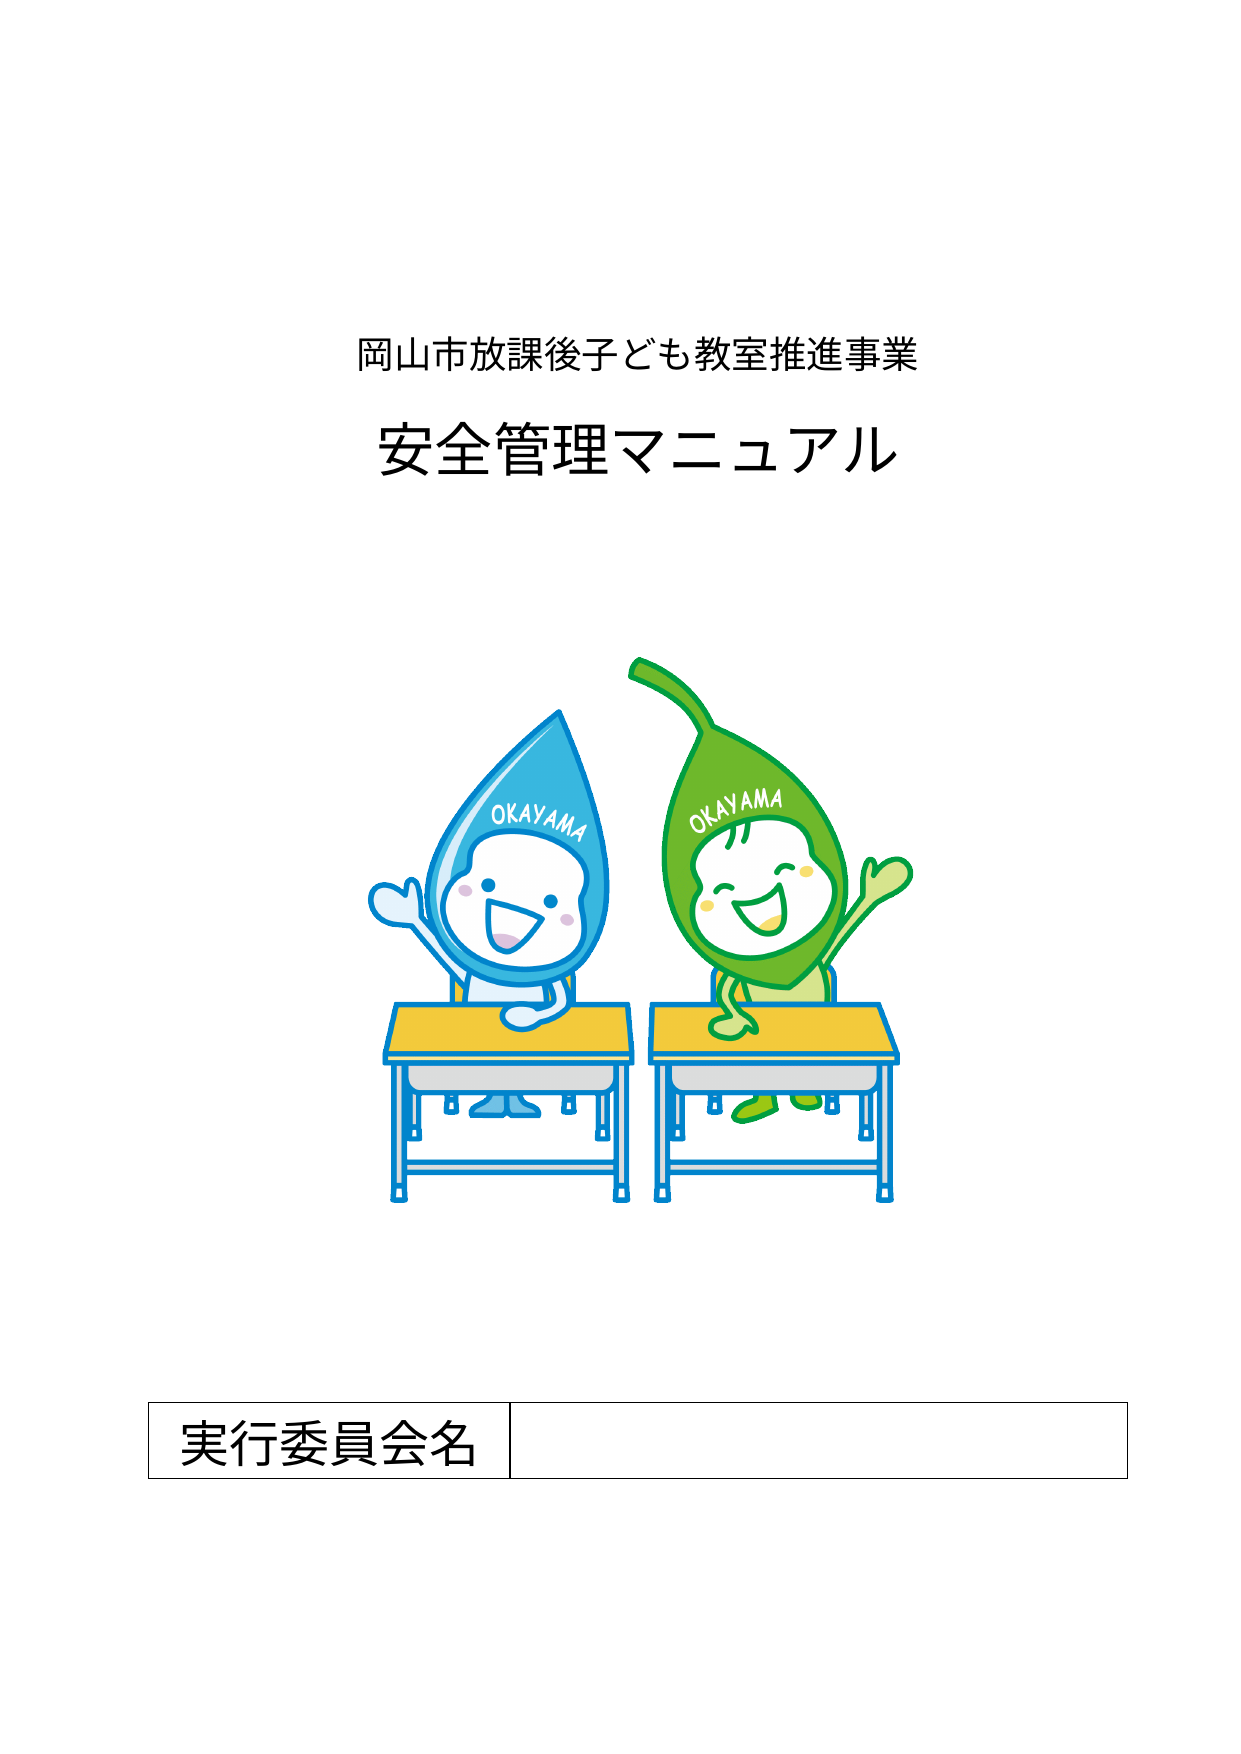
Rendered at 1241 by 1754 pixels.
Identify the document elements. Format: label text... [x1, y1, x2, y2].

picture [342, 643, 934, 1224]
text 安全管理マニュアル [148, 389, 1128, 502]
table_header [511, 1403, 1127, 1478]
table_header 実行委員会名 [149, 1403, 509, 1478]
text 岡山市放課後子ども教室推進事業 [148, 314, 1128, 389]
